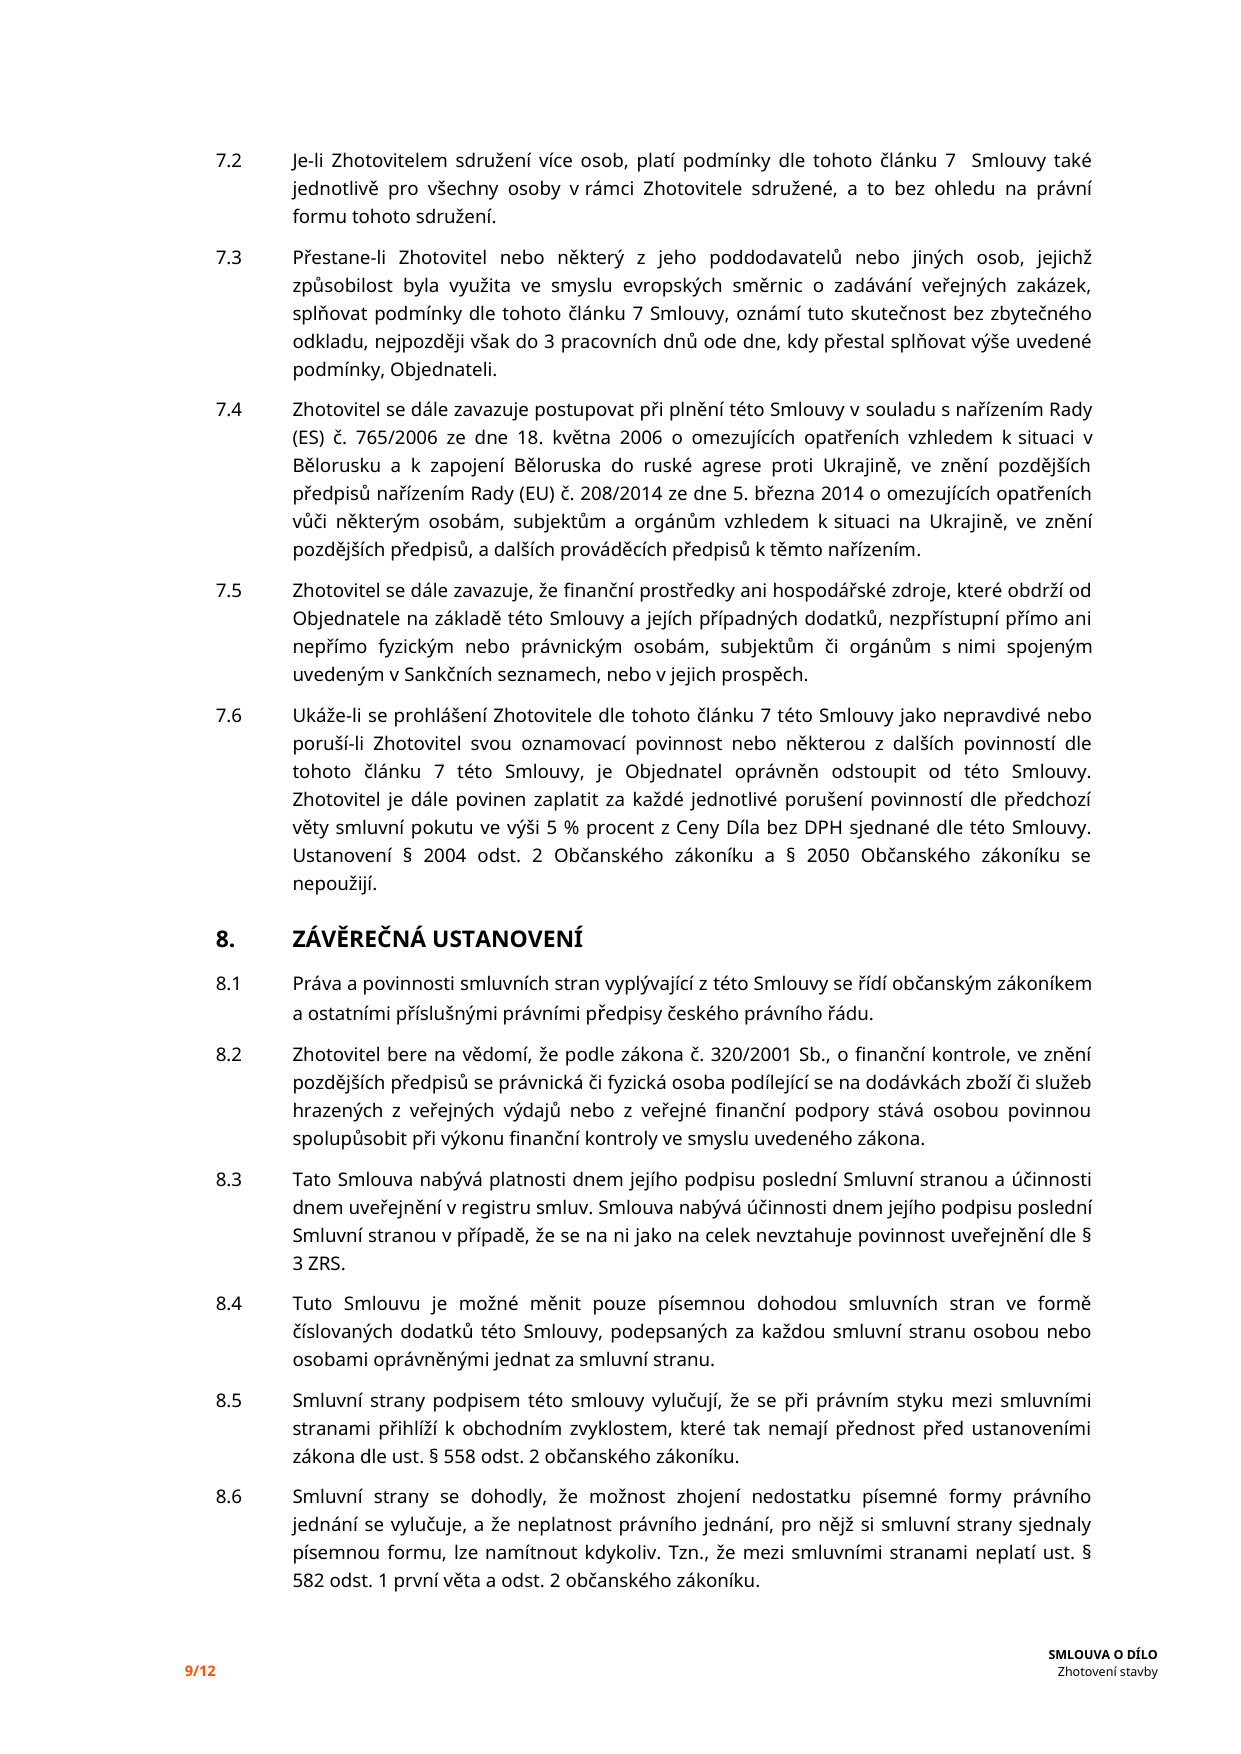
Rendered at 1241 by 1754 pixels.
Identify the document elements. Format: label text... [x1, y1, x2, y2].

text Smluvní strany se dohodly, že možnost zhojení nedostatku písemné formy právního jednání se vylučuje, a že neplatnost právního jednání, pro nějž si smluvní strany sjednaly písemnou formu, lze namítnout kdykoliv. Tzn., že mezi smluvními stranami neplatí ust. § 582 odst. 1 první věta a odst. 2 občanského zákoníku. [216, 1484, 1093, 1593]
text Ukáže-li se prohlášení Zhotovitele dle tohoto článku 7 této Smlouvy jako nepravdivé nebo poruší-li Zhotovitel svou oznamovací povinnost nebo některou z dalších povinností dle tohoto článku 7 této Smlouvy, je Objednatel oprávněn odstoupit od této Smlouvy. Zhotovitel je dále povinen zaplatit za každé jednotlivé porušení povinností dle předchozí věty smluvní pokutu ve výši 5 % procent z Ceny Díla bez DPH sjednané dle této Smlouvy. Ustanovení § 2004 odst. 2 Občanského zákoníku a § 2050 Občanského zákoníku se nepoužijí. [216, 702, 1093, 896]
text Tuto Smlouvu je možné měnit pouze písemnou dohodou smluvních stran ve formě číslovaných dodatků této Smlouvy, podepsaných za každou smluvní stranu osobou nebo osobami oprávněnými jednat za smluvní stranu. [216, 1291, 1093, 1372]
text Tato Smlouva nabývá platnosti dnem jejího podpisu poslední Smluvní stranou a účinnosti dnem uveřejnění v registru smluv. Smlouva nabývá účinnosti dnem jejího podpisu poslední Smluvní stranou v případě, že se na ni jako na celek nevztahuje povinnost uveřejnění dle § 3 ZRS. [216, 1166, 1093, 1276]
list Zhotovitel se dále zavazuje, že finanční prostředky ani hospodářské zdroje, které obdrží od Objednatele na základě této Smlouvy a jejích případných dodatků, nezpřístupní přímo ani nepřímo fyzickým nebo právnickým osobám, subjektům či orgánům s nimi spojeným uvedeným v Sankčních seznamech, nebo v jejich prospěch. [216, 577, 1093, 687]
text Práva a povinnosti smluvních stran vyplývající z této Smlouvy se řídí občanským zákoníkem a ostatními příslušnými právními předpisy českého právního řádu. [216, 970, 1093, 1026]
list Je-li Zhotovitelem sdružení více osob, platí podmínky dle tohoto článku 7 Smlouvy také jednotlivě pro všechny osoby v rámci Zhotovitele sdružené, a to bez ohledu na právní formu tohoto sdružení. [216, 147, 1093, 229]
text Zhotovitel bere na vědomí, že podle zákona č. 320/2001 Sb., o finanční kontrole, ve znění pozdějších předpisů se právnická či fyzická osoba podílející se na dodávkách zboží či služeb hrazených z veřejných výdajů nebo z veřejné finanční podpory stává osobou povinnou spolupůsobit při výkonu finanční kontroly ve smyslu uvedeného zákona. [216, 1041, 1093, 1151]
list Zhotovitel se dále zavazuje postupovat při plnění této Smlouvy v souladu s nařízením Rady (ES) č. 765/2006 ze dne 18. května 2006 o omezujících opatřeních vzhledem k situaci v Bělorusku a k zapojení Běloruska do ruské agrese proti Ukrajině, ve znění pozdějších předpisů nařízením Rady (EU) č. 208/2014 ze dne 5. března 2014 o omezujících opatřeních vůči některým osobám, subjektům a orgánům vzhledem k situaci na Ukrajině, ve znění pozdějších předpisů, a dalších prováděcích předpisů k těmto nařízením. [216, 397, 1093, 562]
list Přestane-li Zhotovitel nebo některý z jeho poddodavatelů nebo jiných osob, jejichž způsobilost byla využita ve smyslu evropských směrnic o zadávání veřejných zakázek, splňovat podmínky dle tohoto článku 7 Smlouvy, oznámí tuto skutečnost bez zbytečného odkladu, nejpozději však do 3 pracovních dnů ode dne, kdy přestal splňovat výše uvedené podmínky, Objednateli. [216, 244, 1093, 382]
text Smluvní strany podpisem této smlouvy vylučují, že se při právním styku mezi smluvními stranami přihlíží k obchodním zvyklostem, které tak nemají přednost před ustanoveními zákona dle ust. § 558 odst. 2 občanského zákoníku. [216, 1387, 1093, 1469]
text ZÁVĚREČNÁ USTANOVENÍ [216, 923, 1093, 954]
